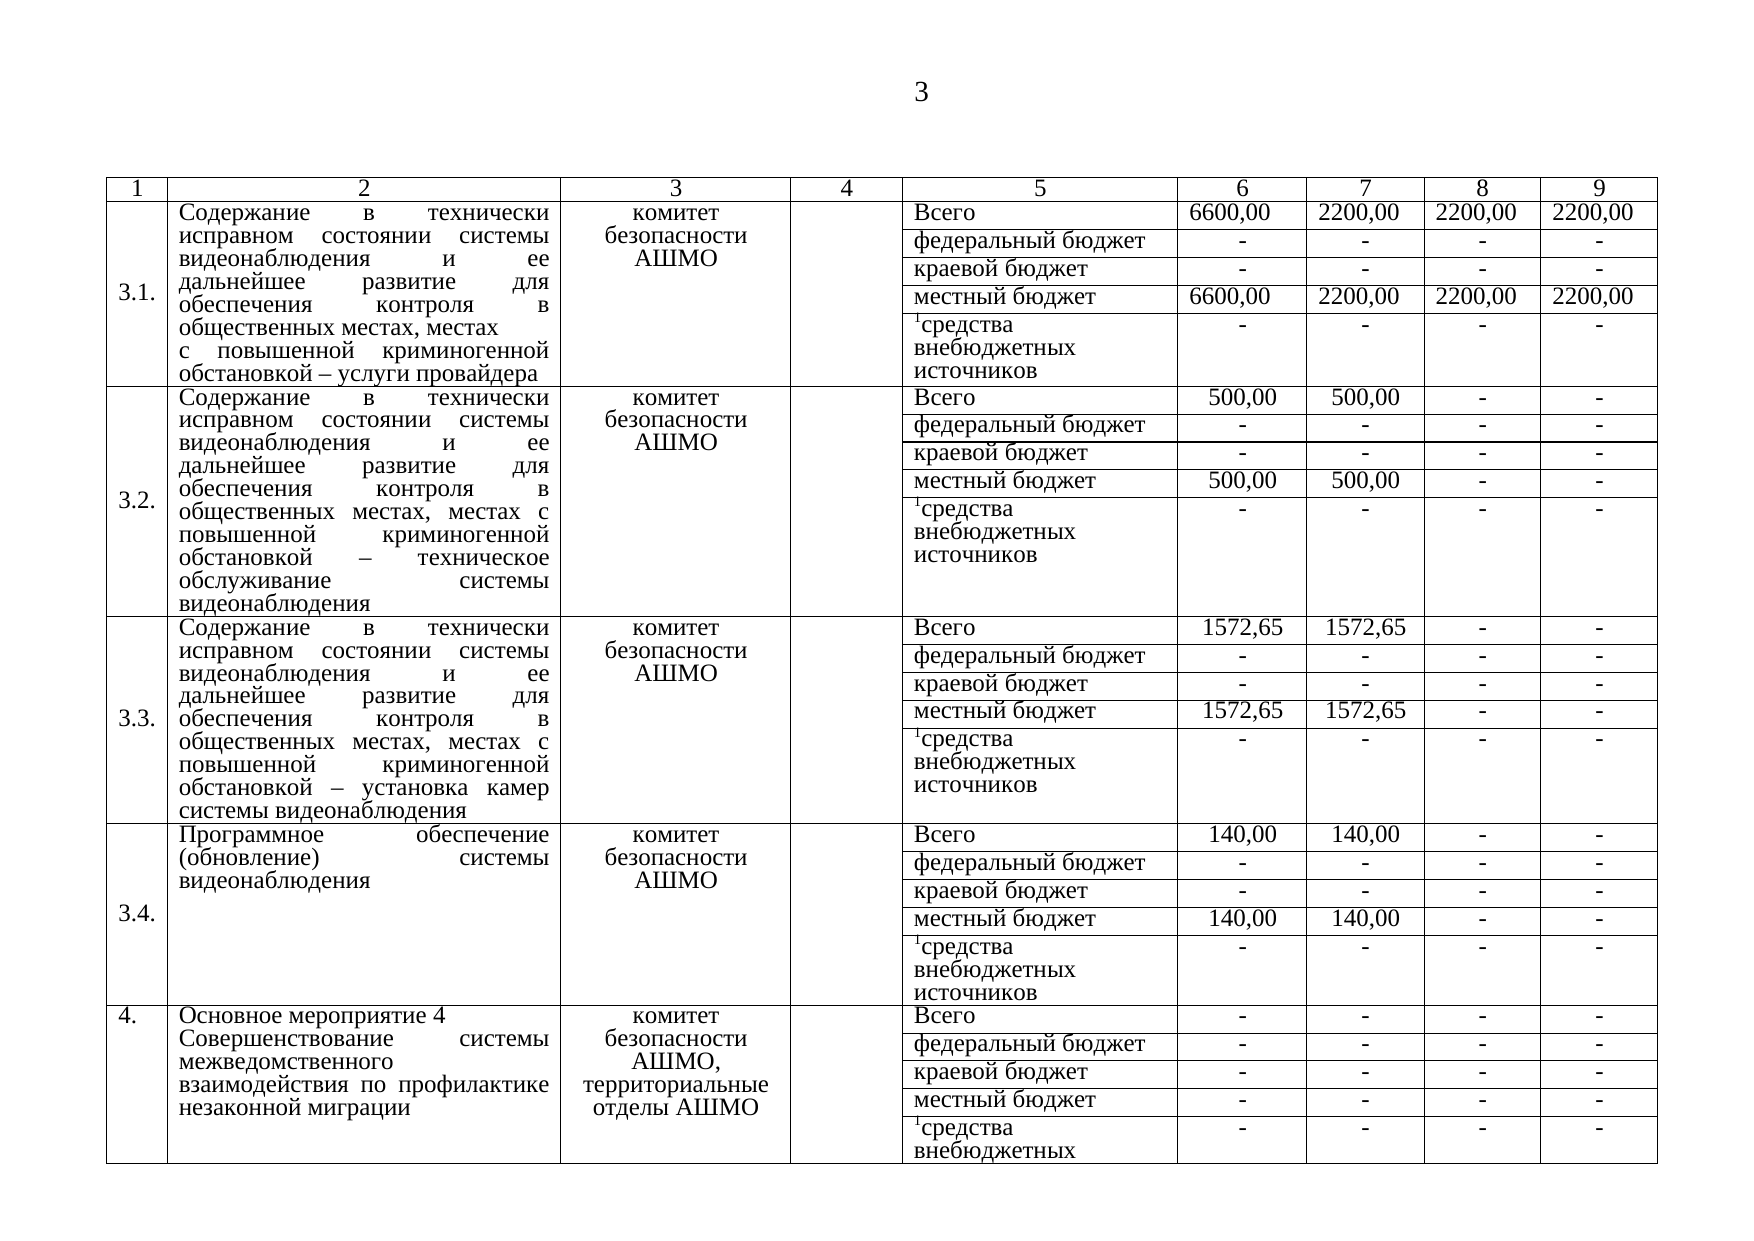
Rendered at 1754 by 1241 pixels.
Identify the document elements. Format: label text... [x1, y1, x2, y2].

table_cell комитет безопасности АШМО [561, 824, 790, 1004]
table_header 2 [168, 178, 560, 201]
table_cell - [1178, 852, 1306, 879]
table_cell - [1425, 617, 1540, 644]
table_cell - [1541, 908, 1657, 935]
table_cell - [1425, 824, 1540, 851]
table_cell - [1307, 498, 1424, 616]
table_cell - [1425, 673, 1540, 699]
table_cell - [1178, 498, 1306, 616]
table_cell - [1541, 673, 1657, 699]
table_cell Программное обеспечение (обновление) системы видеонаблюдения [168, 824, 560, 1004]
table_cell - [1307, 415, 1424, 441]
table_cell 3.3. [107, 617, 167, 823]
table_cell - [1541, 701, 1657, 727]
table_cell - [1541, 1061, 1657, 1088]
table_cell - [1178, 258, 1306, 285]
table_cell - [1307, 936, 1424, 1004]
table_header 4 [791, 178, 902, 201]
table_cell Всего [903, 387, 1177, 413]
table_cell местный бюджет [903, 470, 1177, 497]
table_cell Содержание в технически исправном состоянии системы видеонаблюдения и ее дальнейшее развитие для обеспечения контроля в общественных местах, местах с повышенной криминогенной обстановкой – установка камер системы видеонаблюдения [168, 617, 560, 823]
table_cell местный бюджет [903, 1089, 1177, 1116]
table_cell - [1541, 824, 1657, 851]
table_cell 1572,65 [1307, 617, 1424, 644]
table_cell федеральный бюджет [903, 645, 1177, 672]
table_cell Всего [903, 202, 1177, 229]
table_cell - [1541, 258, 1657, 285]
table_cell - [1541, 443, 1657, 469]
table_cell - [1178, 443, 1306, 469]
table_cell - [1178, 1034, 1306, 1060]
table_cell 4. [107, 1006, 167, 1163]
table_cell краевой бюджет [903, 258, 1177, 285]
table_cell 2200,00 [1541, 286, 1657, 313]
table_cell 1средства внебюджетных источников [903, 314, 1177, 386]
table_cell - [1425, 1117, 1540, 1163]
table_cell краевой бюджет [903, 673, 1177, 699]
table_cell Содержание в технически исправном состоянии системы видеонаблюдения и ее дальнейшее развитие для обеспечения контроля в общественных местах, местах с повышенной криминогенной обстановкой – услуги провайдера [168, 202, 560, 386]
table_cell - [1425, 230, 1540, 257]
table_cell - [1178, 314, 1306, 386]
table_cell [561, 1006, 790, 1163]
table_cell - [1425, 470, 1540, 497]
table_cell - [1425, 936, 1540, 1004]
table_cell комитет безопасности АШМО [561, 202, 790, 386]
table_cell - [1178, 729, 1306, 823]
table_cell - [1541, 470, 1657, 497]
table_cell - [1541, 314, 1657, 386]
table_cell местный бюджет [903, 908, 1177, 935]
table_cell 500,00 [1307, 387, 1424, 413]
table_cell - [1178, 1117, 1306, 1163]
table_header 1 [107, 178, 167, 201]
table_cell 1средства внебюджетных источников [903, 729, 1177, 823]
table_cell [791, 824, 902, 1004]
table_cell - [1541, 880, 1657, 907]
table_cell 3.2. [107, 387, 167, 616]
table_cell - [1541, 617, 1657, 644]
table_cell 140,00 [1307, 908, 1424, 935]
table_cell - [1425, 852, 1540, 879]
table_cell Всего [903, 1006, 1177, 1032]
table_cell - [1307, 1061, 1424, 1088]
table_header 5 [903, 178, 1177, 201]
table_cell - [1425, 1006, 1540, 1032]
table_cell - [1178, 1089, 1306, 1116]
table_cell 2200,00 [1425, 286, 1540, 313]
table_cell [791, 1006, 902, 1163]
table_cell - [1307, 443, 1424, 469]
table_cell - [1425, 443, 1540, 469]
table_header 9 [1541, 178, 1657, 201]
table_cell [791, 617, 902, 823]
table_cell - [1307, 852, 1424, 879]
table_cell 140,00 [1178, 908, 1306, 935]
table_cell - [1307, 1117, 1424, 1163]
table_cell - [1307, 880, 1424, 907]
table_cell [791, 387, 902, 616]
table_cell - [1541, 230, 1657, 257]
table_cell - [1307, 645, 1424, 672]
table_cell - [1178, 936, 1306, 1004]
table_cell краевой бюджет [903, 1061, 1177, 1088]
table_cell - [1425, 258, 1540, 285]
table_cell 6600,00 [1178, 286, 1306, 313]
table_header 7 [1307, 178, 1424, 201]
table_cell 140,00 [1178, 824, 1306, 851]
table_cell - [1425, 908, 1540, 935]
table_cell - [1541, 387, 1657, 413]
table_cell - [1178, 673, 1306, 699]
table_cell [791, 202, 902, 386]
table_cell комитет безопасности АШМО [561, 617, 790, 823]
table_cell 500,00 [1307, 470, 1424, 497]
table_cell 140,00 [1307, 824, 1424, 851]
table_cell 2200,00 [1307, 286, 1424, 313]
table_cell Всего [903, 617, 1177, 644]
table_cell 500,00 [1178, 387, 1306, 413]
table_cell - [1541, 852, 1657, 879]
table_cell - [1425, 498, 1540, 616]
table_cell - [1541, 415, 1657, 441]
table_cell 1средства внебюджетных источников [903, 1117, 1177, 1163]
table_cell - [1178, 1061, 1306, 1088]
table_cell 1572,65 [1307, 701, 1424, 727]
table_cell 1572,65 [1178, 617, 1306, 644]
table_cell - [1425, 415, 1540, 441]
table_cell - [1541, 1034, 1657, 1060]
table_cell - [1425, 645, 1540, 672]
table_cell Содержание в технически исправном состоянии системы видеонаблюдения и ее дальнейшее развитие для обеспечения контроля в общественных местах, местах с повышенной криминогенной обстановкой – техническое обслуживание системы видеонаблюдения [168, 387, 560, 616]
table_cell 2200,00 [1541, 202, 1657, 229]
table_cell - [1425, 701, 1540, 727]
table_cell - [1307, 230, 1424, 257]
table_cell - [1307, 673, 1424, 699]
table_cell - [1425, 314, 1540, 386]
table_cell 1средства внебюджетных источников [903, 498, 1177, 616]
table_cell - [1307, 1006, 1424, 1032]
table_cell - [1178, 645, 1306, 672]
table_cell - [1425, 1089, 1540, 1116]
table_cell - [1178, 1006, 1306, 1032]
table_cell местный бюджет [903, 701, 1177, 727]
table_header 8 [1425, 178, 1540, 201]
table_cell федеральный бюджет [903, 415, 1177, 441]
table_cell 500,00 [1178, 470, 1306, 497]
table_cell - [1425, 1061, 1540, 1088]
table_cell - [1307, 729, 1424, 823]
table_cell - [1541, 498, 1657, 616]
table_cell - [1541, 1117, 1657, 1163]
table_cell местный бюджет [903, 286, 1177, 313]
table_cell 3.4. [107, 824, 167, 1004]
table_cell - [1307, 258, 1424, 285]
table_cell 1572,65 [1178, 701, 1306, 727]
table_cell федеральный бюджет [903, 852, 1177, 879]
table_cell - [1307, 1034, 1424, 1060]
table_cell - [1425, 387, 1540, 413]
table_cell - [1178, 415, 1306, 441]
table_cell - [1178, 230, 1306, 257]
table_cell - [1425, 729, 1540, 823]
table_cell федеральный бюджет [903, 1034, 1177, 1060]
table_cell - [1541, 1089, 1657, 1116]
table_cell 6600,00 [1178, 202, 1306, 229]
table_cell - [1425, 880, 1540, 907]
table_cell Основное мероприятие 4 Совершенствование системы межведомственного взаимодействия по профилактике незаконной миграции [168, 1006, 560, 1163]
table_cell комитет безопасности АШМО [561, 387, 790, 616]
table_cell 2200,00 [1307, 202, 1424, 229]
table_cell федеральный бюджет [903, 230, 1177, 257]
table_cell - [1178, 880, 1306, 907]
table_header 6 [1178, 178, 1306, 201]
table_cell - [1307, 314, 1424, 386]
table_cell краевой бюджет [903, 880, 1177, 907]
table_cell Всего [903, 824, 1177, 851]
table_cell краевой бюджет [903, 443, 1177, 469]
table_cell - [1307, 1089, 1424, 1116]
table_cell - [1541, 1006, 1657, 1032]
table_header 3 [561, 178, 790, 201]
table_cell - [1541, 729, 1657, 823]
table_cell 2200,00 [1425, 202, 1540, 229]
table_cell 1средства внебюджетных источников [903, 936, 1177, 1004]
table_cell - [1541, 936, 1657, 1004]
table_cell - [1541, 645, 1657, 672]
table_cell 3.1. [107, 202, 167, 386]
table_cell - [1425, 1034, 1540, 1060]
